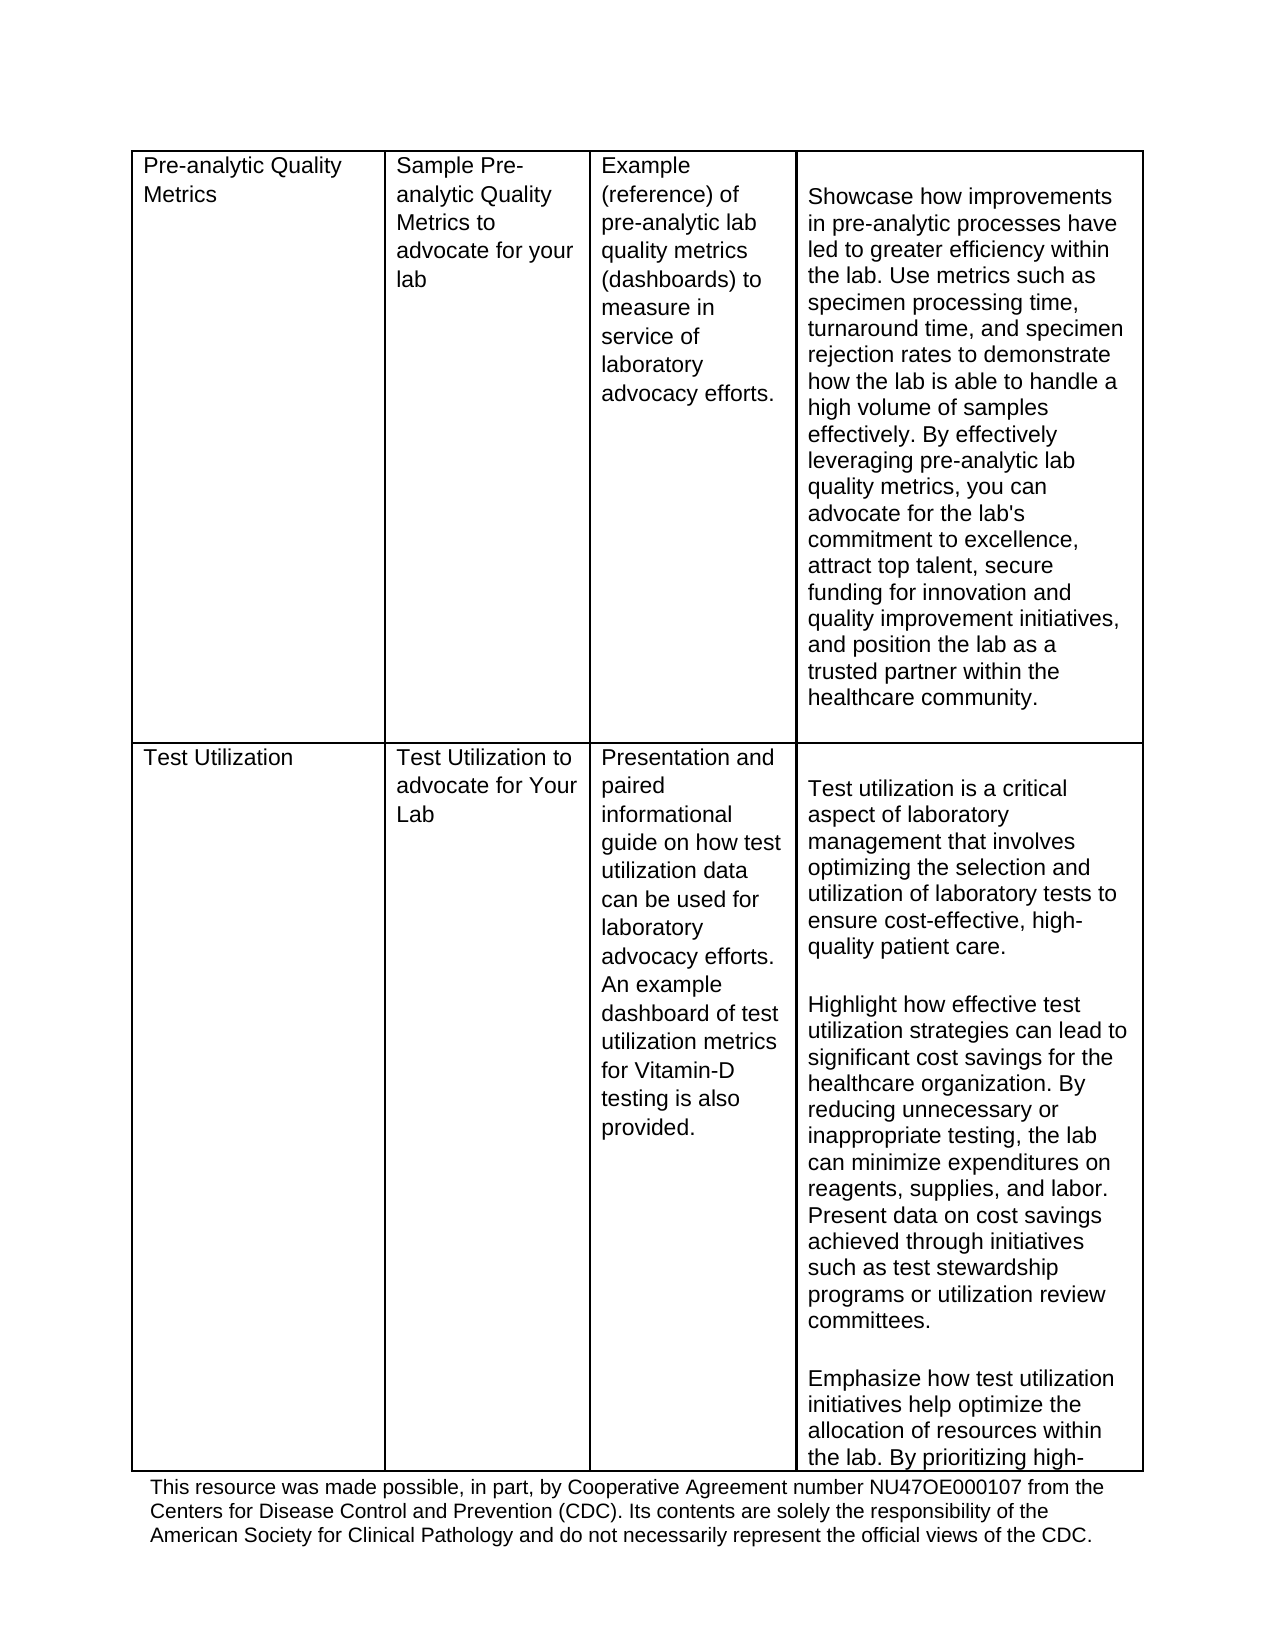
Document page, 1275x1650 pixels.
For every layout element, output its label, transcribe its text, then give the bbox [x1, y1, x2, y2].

table_cell Example (reference) of pre-analytic lab quality metrics (dashboards) to measure in service of laboratory advocacy efforts. [591, 152, 795, 742]
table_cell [591, 744, 795, 1470]
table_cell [386, 744, 589, 1470]
table_cell Sample Pre-analytic Quality Metrics to advocate for your lab [386, 152, 589, 742]
table_cell Pre-analytic Quality Metrics [133, 152, 384, 742]
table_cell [798, 744, 1142, 1470]
table_cell Showcase how improvements in pre-analytic processes have led to greater efficiency within the lab. Use metrics such as specimen processing time, turnaround time, and specimen rejection rates to demonstrate how the lab is able to handle a high volume of samples effectively. By effectively leveraging pre-analytic lab quality metrics, you can advocate for the lab's commitment to excellence, attract top talent, secure funding for innovation and quality improvement initiatives, and position the lab as a trusted partner within the healthcare community. [798, 152, 1142, 742]
table_cell Test Utilization [133, 744, 384, 1470]
